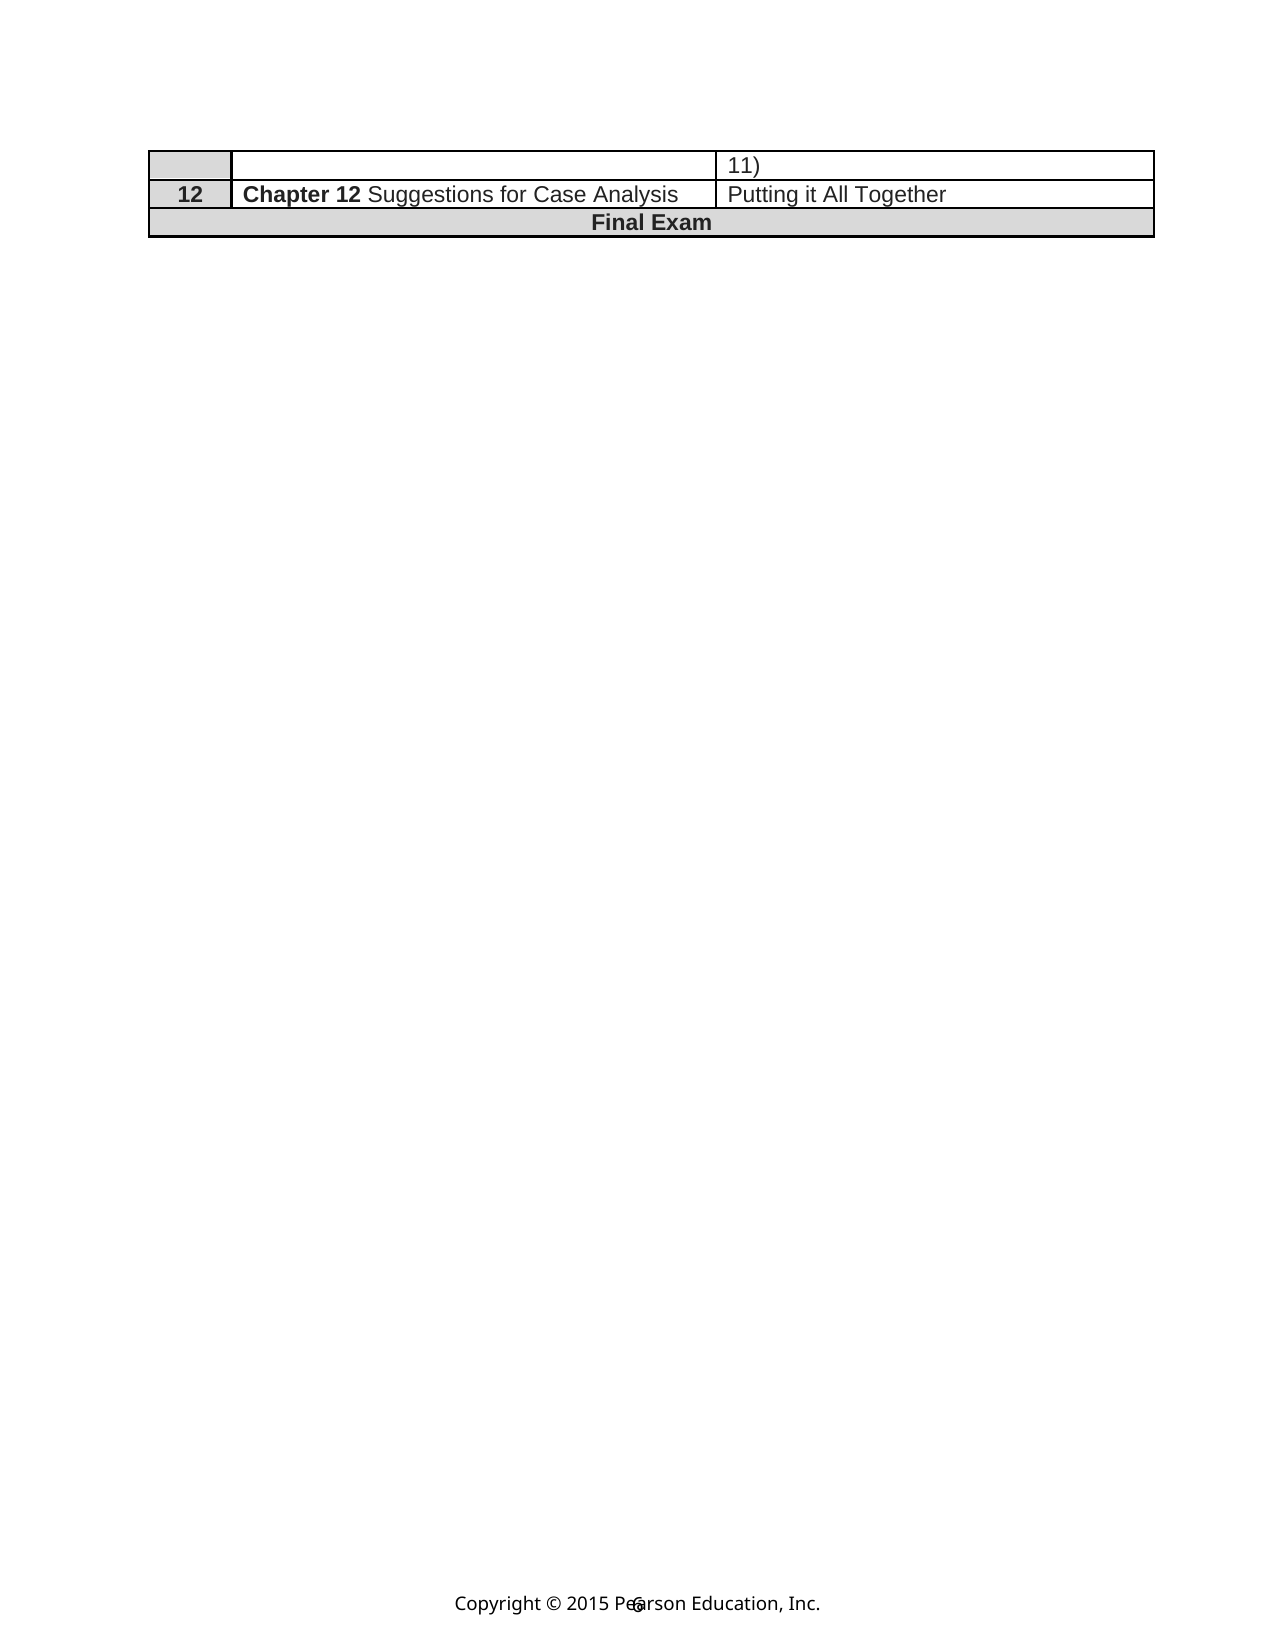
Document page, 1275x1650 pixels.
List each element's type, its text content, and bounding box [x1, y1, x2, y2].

table_cell Final Exam [150, 209, 1153, 235]
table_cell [233, 152, 715, 178]
table_cell Putting it All Together [717, 181, 1153, 207]
table_cell Chapter 12 Suggestions for Case Analysis [233, 181, 715, 207]
table_cell 12 [150, 181, 230, 207]
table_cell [717, 152, 1153, 178]
table_cell 11 [150, 152, 230, 178]
